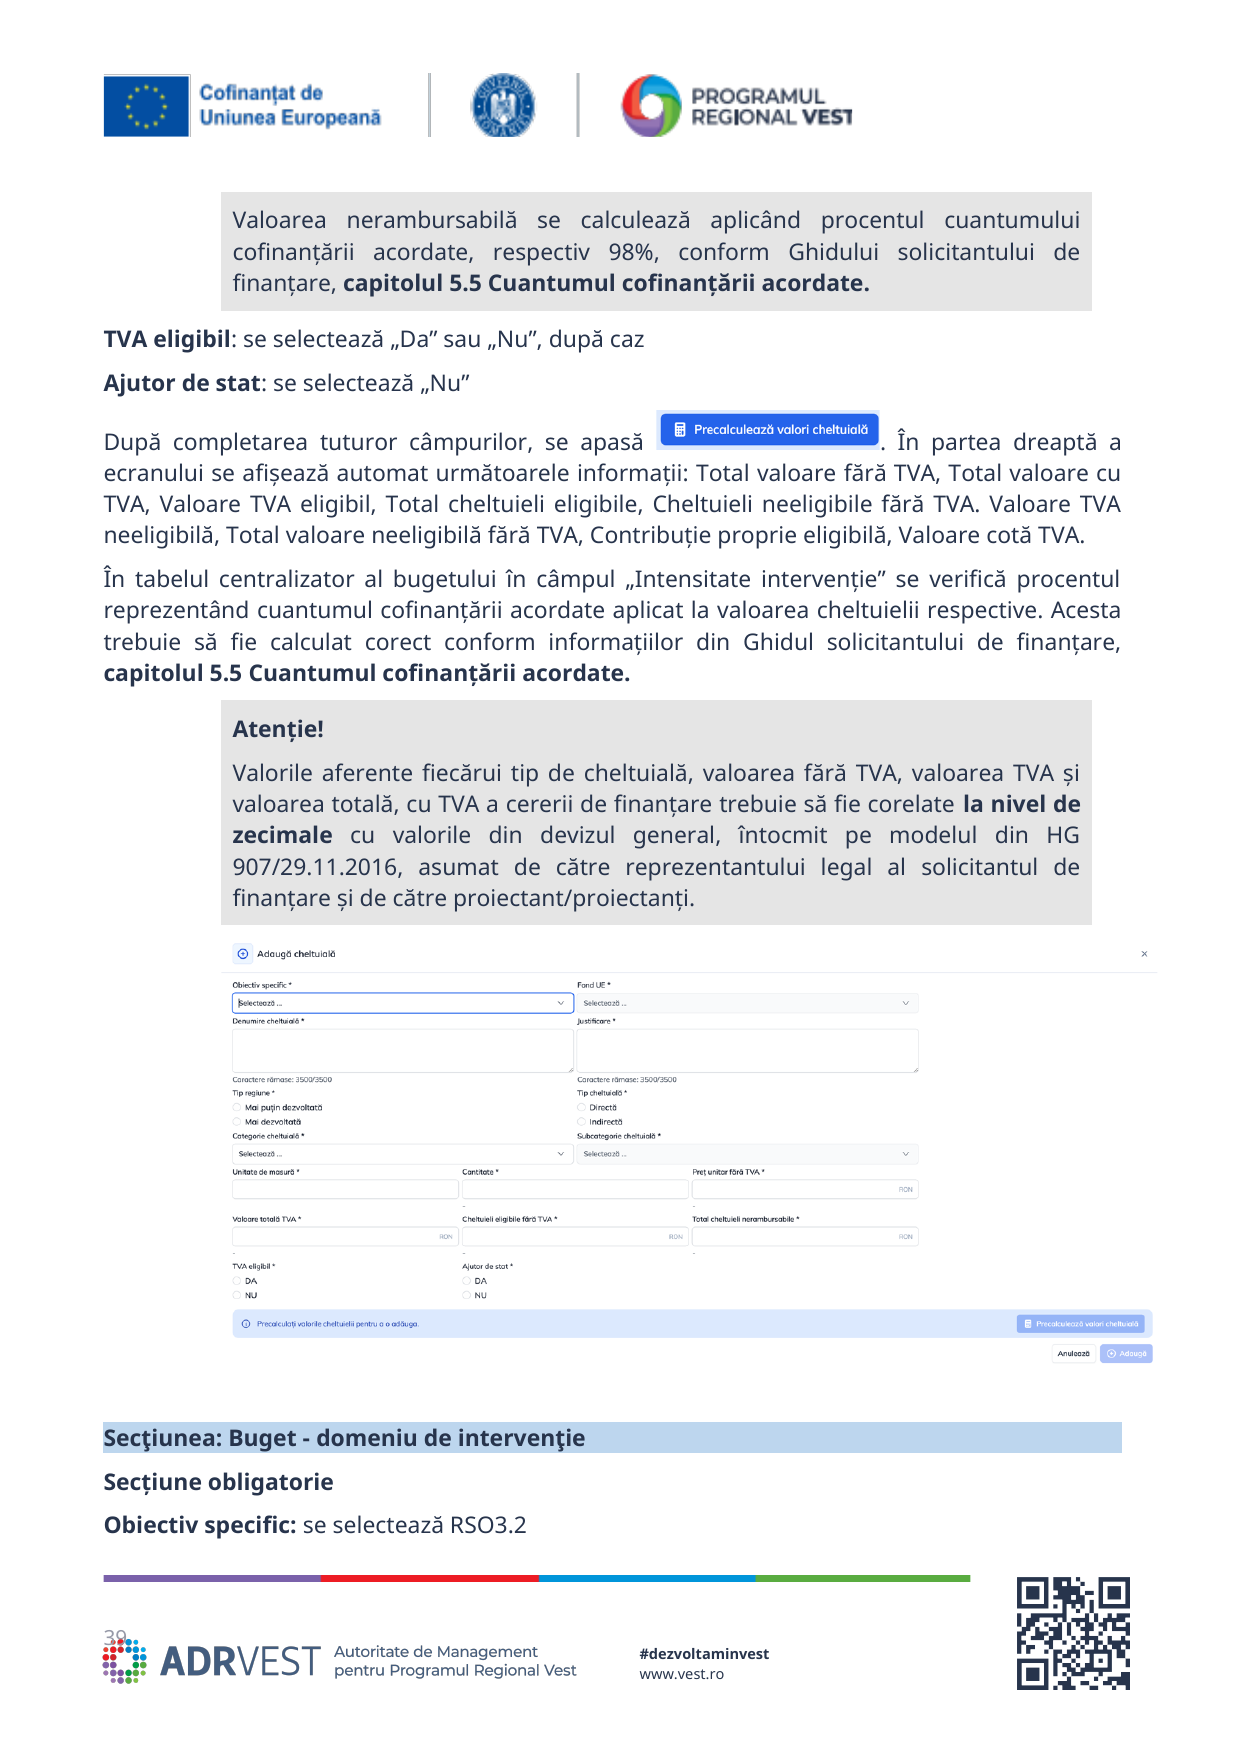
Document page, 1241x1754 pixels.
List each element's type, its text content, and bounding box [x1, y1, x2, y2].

picture [221, 937, 1158, 1366]
text Ajutor de stat: se selectează „Nu” [103, 367, 1122, 398]
picture [656, 410, 880, 450]
text Secţiunea: Buget - domeniu de intervenţie [103, 1422, 1122, 1453]
text Secţiune obligatorie [103, 1466, 1122, 1497]
text Obiectiv specific: se selectează RSO3.2 [103, 1509, 1122, 1541]
picture [93, 1636, 582, 1687]
text În tabelul centralizator al bugetului în câmpul „Intensitate intervenție” se verifică procentul reprezentând cuantumul cofinanțării acordate aplicat la valoarea cheltuielii respective. Acesta trebuie să fie calculat corect conform informațiilor din Ghidul solicitantului de finanțare, capitolul 5.5 Cuantumul cofinanțării acordate. [103, 563, 1122, 688]
text TVA eligibil: se selectează „Da” sau „Nu”, după caz [103, 323, 1122, 354]
text După completarea tuturor câmpurilor, se apasă . În partea dreaptă a ecranului se afișează automat următoarele informații: Total valoare fără TVA, Total valoare cu TVA, Valoare TVA eligibil, Total cheltuieli eligibile, Cheltuieli neeligibile fără TVA. Valoare TVA neeligibilă, Total valoare neeligibilă fără TVA, Contribuție proprie eligibilă, Valoare cotă TVA. [103, 411, 1122, 550]
picture [1008, 1568, 1139, 1699]
table_header Atenție! Valorile aferente fiecărui tip de cheltuială, valoarea fără TVA, valoarea TVA și valoarea totală, cu TVA a cererii de finanțare trebuie să fie corelate la nivel de zecimale cu valorile din devizul general, întocmit pe modelul din HG 907/29.11.2016, asumat de către reprezentantului legal al solicitantul de finanțare și de către proiectant/proiectanți. [221, 700, 1092, 925]
